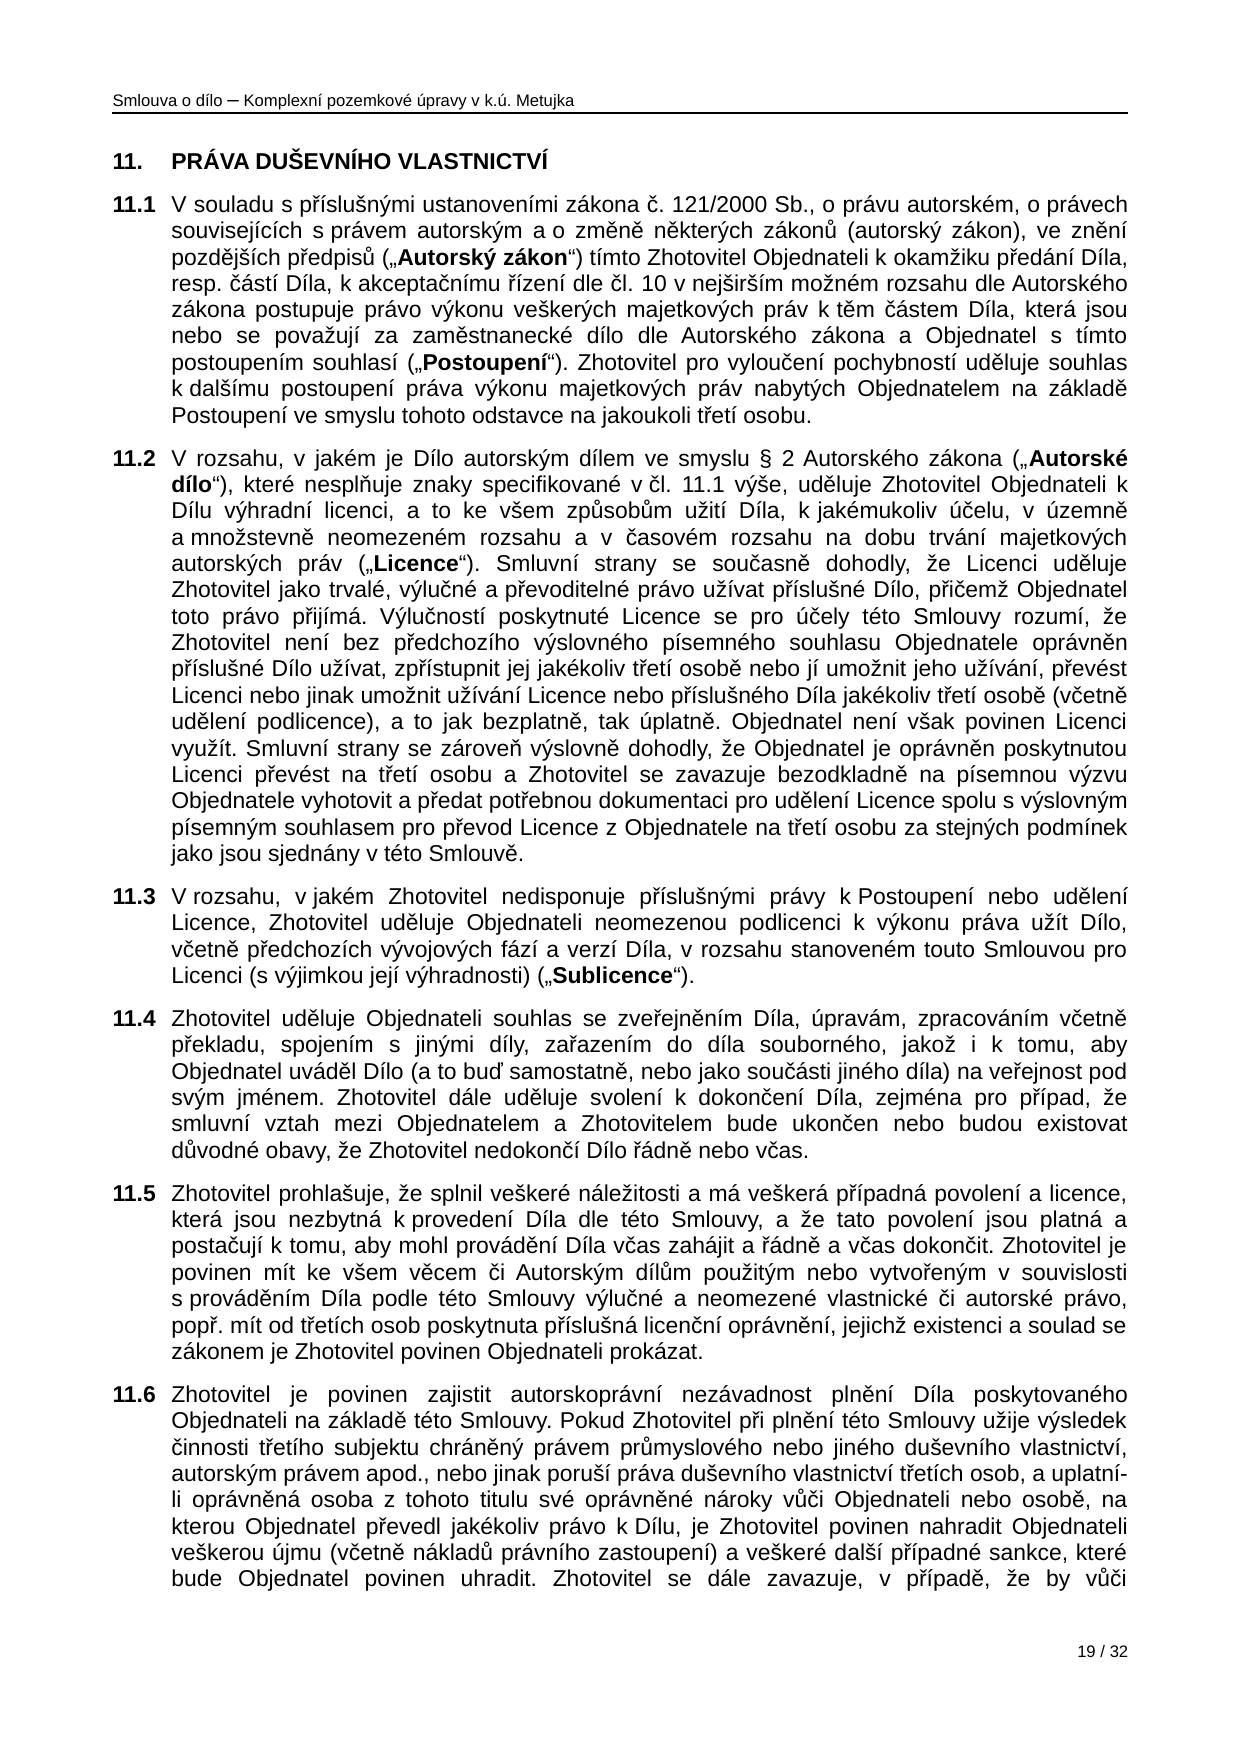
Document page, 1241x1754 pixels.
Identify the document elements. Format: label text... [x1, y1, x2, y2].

text V souladu s příslušnými ustanoveními zákona č. 121/2000 Sb., o právu autorském, o právech souvisejících s právem autorským a o změně některých zákonů (autorský zákon), ve znění pozdějších předpisů („Autorský zákon“) tímto Zhotovitel Objednateli k okamžiku předání Díla, resp. částí Díla, k akceptačnímu řízení dle čl. 10 v nejširším možném rozsahu dle Autorského zákona postupuje právo výkonu veškerých majetkových práv k těm částem Díla, která jsou nebo se považují za zaměstnanecké dílo dle Autorského zákona a Objednatel s tímto postoupením souhlasí („Postoupení“). Zhotovitel pro vyloučení pochybností uděluje souhlas k dalšímu postoupení práva výkonu majetkových práv nabytých Objednatelem na základě Postoupení ve smyslu tohoto odstavce na jakoukoli třetí osobu. [112, 191, 1128, 428]
text Zhotovitel prohlašuje, že splnil veškeré náležitosti a má veškerá případná povolení a licence, která jsou nezbytná k provedení Díla dle této Smlouvy, a že tato povolení jsou platná a postačují k tomu, aby mohl provádění Díla včas zahájit a řádně a včas dokončit. Zhotovitel je povinen mít ke všem věcem či Autorským dílům použitým nebo vytvořeným v souvislosti s prováděním Díla podle této Smlouvy výlučné a neomezené vlastnické či autorské právo, popř. mít od třetích osob poskytnuta příslušná licenční oprávnění, jejichž existenci a soulad se zákonem je Zhotovitel povinen Objednateli prokázat. [112, 1180, 1128, 1364]
text V rozsahu, v jakém je Dílo autorským dílem ve smyslu § 2 Autorského zákona („Autorské dílo“), které nesplňuje znaky specifikované v čl. 11.1 výše, uděluje Zhotovitel Objednateli k Dílu výhradní licenci, a to ke všem způsobům užití Díla, k jakémukoliv účelu, v územně a množstevně neomezeném rozsahu a v časovém rozsahu na dobu trvání majetkových autorských práv („Licence“). Smluvní strany se současně dohodly, že Licenci uděluje Zhotovitel jako trvalé, výlučné a převoditelné právo užívat příslušné Dílo, přičemž Objednatel toto právo přijímá. Výlučností poskytnuté Licence se pro účely této Smlouvy rozumí, že Zhotovitel není bez předchozího výslovného písemného souhlasu Objednatele oprávněn příslušné Dílo užívat, zpřístupnit jej jakékoliv třetí osobě nebo jí umožnit jeho užívání, převést Licenci nebo jinak umožnit užívání Licence nebo příslušného Díla jakékoliv třetí osobě (včetně udělení podlicence), a to jak bezplatně, tak úplatně. Objednatel není však povinen Licenci využít. Smluvní strany se zároveň výslovně dohodly, že Objednatel je oprávněn poskytnutou Licenci převést na třetí osobu a Zhotovitel se zavazuje bezodkladně na písemnou výzvu Objednatele vyhotovit a předat potřebnou dokumentaci pro udělení Licence spolu s výslovným písemným souhlasem pro převod Licence z Objednatele na třetí osobu za stejných podmínek jako jsou sjednány v této Smlouvě. [112, 444, 1128, 866]
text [112, 1381, 1128, 1592]
text Práva duševního vlastnictví [112, 148, 1128, 174]
text V rozsahu, v jakém Zhotovitel nedisponuje příslušnými právy k Postoupení nebo udělení Licence, Zhotovitel uděluje Objednateli neomezenou podlicenci k výkonu práva užít Dílo, včetně předchozích vývojových fází a verzí Díla, v rozsahu stanoveném touto Smlouvou pro Licenci (s výjimkou její výhradnosti) („Sublicence“). [112, 883, 1128, 988]
text Zhotovitel uděluje Objednateli souhlas se zveřejněním Díla, úpravám, zpracováním včetně překladu, spojením s jinými díly, zařazením do díla souborného, jakož i k tomu, aby Objednatel uváděl Dílo (a to buď samostatně, nebo jako součásti jiného díla) na veřejnost pod svým jménem. Zhotovitel dále uděluje svolení k dokončení Díla, zejména pro případ, že smluvní vztah mezi Objednatelem a Zhotovitelem bude ukončen nebo budou existovat důvodné obavy, že Zhotovitel nedokončí Dílo řádně nebo včas. [112, 1005, 1128, 1163]
